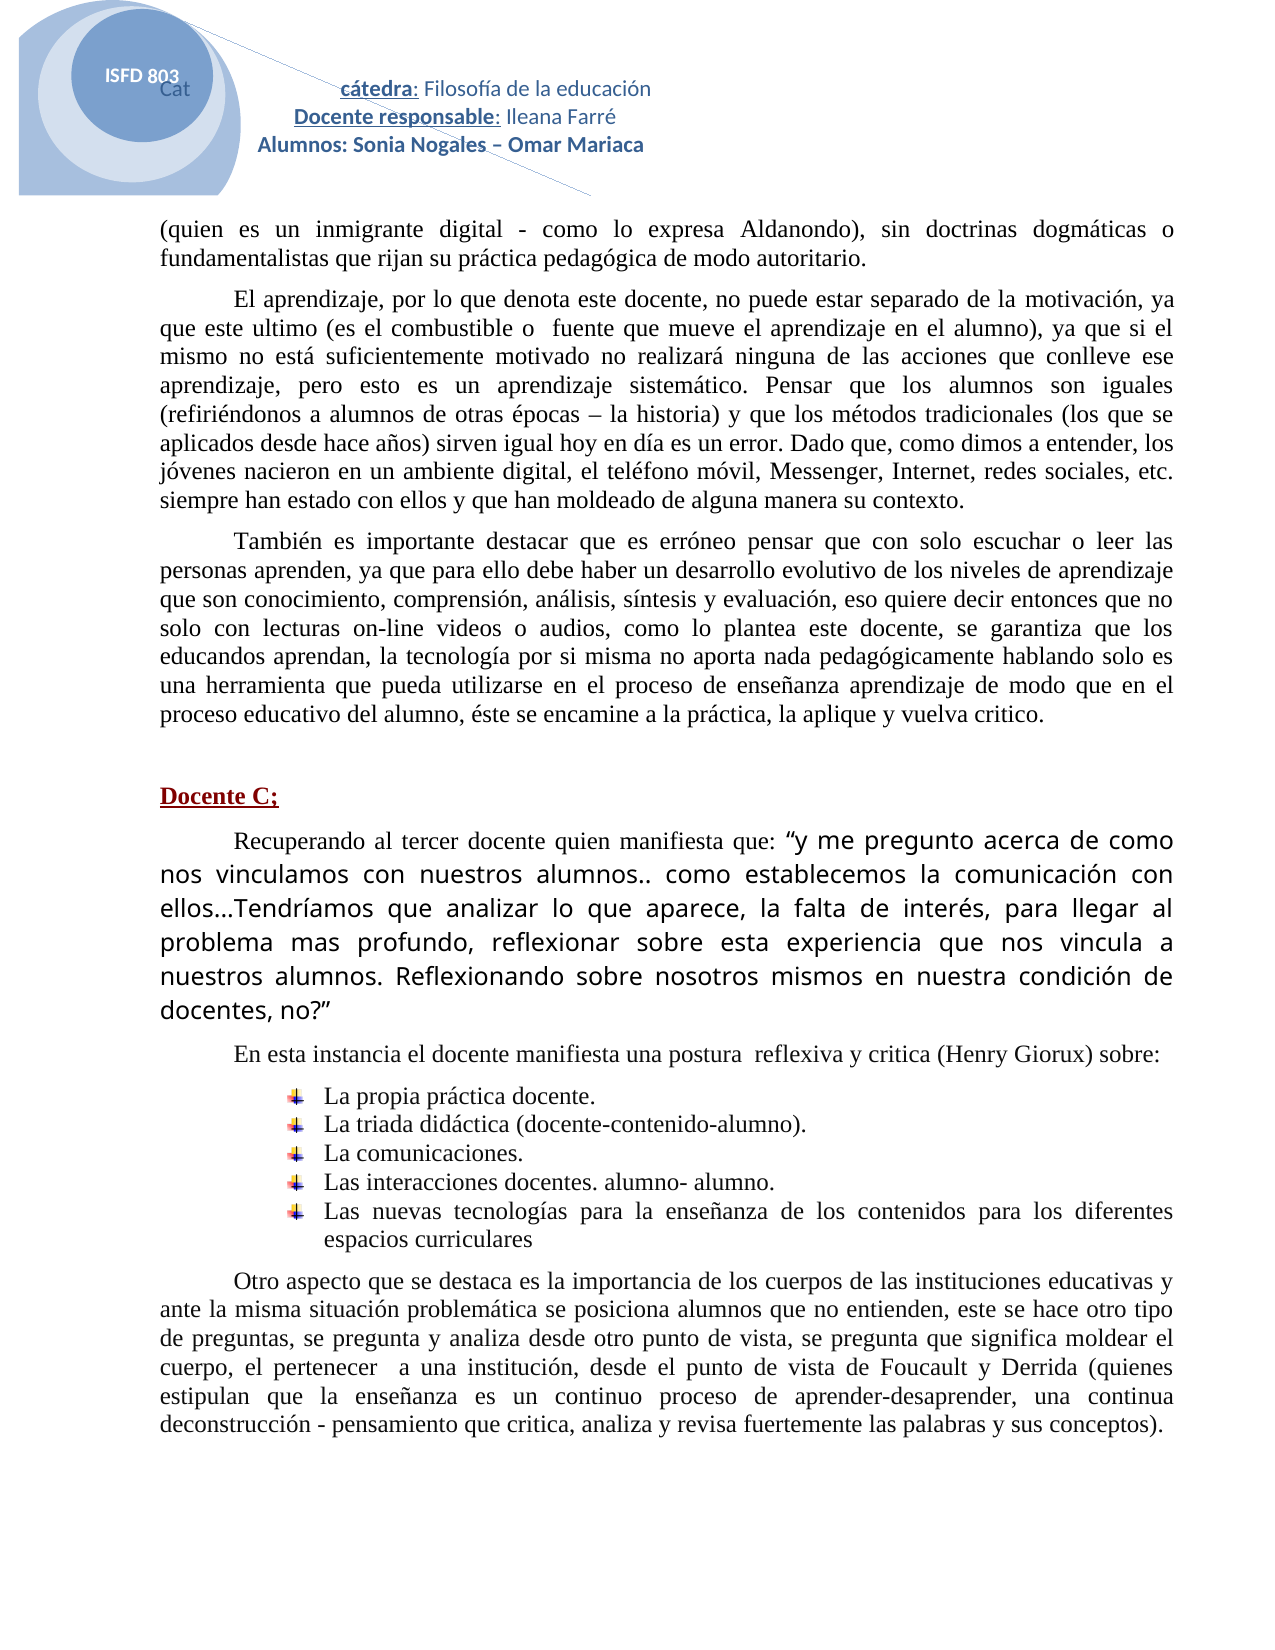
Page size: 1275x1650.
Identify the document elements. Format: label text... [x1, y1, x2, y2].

text Docente C; [159, 781, 1174, 810]
text En esta instancia el docente manifiesta una postura reflexiva y critica (Henry Giorux) sobre: [159, 1039, 1174, 1068]
picture [287, 1087, 304, 1105]
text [159, 214, 1174, 271]
list La propia práctica docente. [286, 1081, 1174, 1109]
picture [287, 1145, 304, 1162]
text Recuperando al tercer docente quien manifiesta que: “y me pregunto acerca de como nos vinculamos con nuestros alumnos.. como establecemos la comunicación con ellos...Tendríamos que analizar lo que aparece, la falta de interés, para llegar al problema mas profundo, reflexionar sobre esta experiencia que nos vincula a nuestros alumnos. Reflexionando sobre nosotros mismos en nuestra condición de docentes, no?” [159, 823, 1174, 1027]
picture [287, 1202, 304, 1220]
picture [287, 1173, 304, 1191]
list Las interacciones docentes. alumno- alumno. [286, 1167, 1174, 1196]
text Otro aspecto que se destaca es la importancia de los cuerpos de las instituciones educativas y ante la misma situación problemática se posiciona alumnos que no entienden, este se hace otro tipo de preguntas, se pregunta y analiza desde otro punto de vista, se pregunta que significa moldear el cuerpo, el pertenecer a una institución, desde el punto de vista de Foucault y Derrida (quienes estipulan que la enseñanza es un continuo proceso de aprender-desaprender, una continua deconstrucción - pensamiento que critica, analiza y revisa fuertemente las palabras y sus conceptos). [159, 1266, 1174, 1438]
text También es importante destacar que es erróneo pensar que con solo escuchar o leer las personas aprenden, ya que para ello debe haber un desarrollo evolutivo de los niveles de aprendizaje que son conocimiento, comprensión, análisis, síntesis y evaluación, eso quiere decir entonces que no solo con lecturas on-line videos o audios, como lo plantea este docente, se garantiza que los educandos aprendan, la tecnología por si misma no aporta nada pedagógicamente hablando solo es una herramienta que pueda utilizarse en el proceso de enseñanza aprendizaje de modo que en el proceso educativo del alumno, éste se encamine a la práctica, la aplique y vuelva critico. [159, 526, 1174, 728]
list La triada didáctica (docente-contenido-alumno). [286, 1109, 1174, 1138]
list Las nuevas tecnologías para la enseñanza de los contenidos para los diferentes espacios curriculares [286, 1196, 1174, 1253]
text El aprendizaje, por lo que denota este docente, no puede estar separado de la motivación, ya que este ultimo (es el combustible o fuente que mueve el aprendizaje en el alumno), ya que si el mismo no está suficientemente motivado no realizará ninguna de las acciones que conlleve ese aprendizaje, pero esto es un aprendizaje sistemático. Pensar que los alumnos son iguales (refiriéndonos a alumnos de otras épocas – la historia) y que los métodos tradicionales (los que se aplicados desde hace años) sirven igual hoy en día es un error. Dado que, como dimos a entender, los jóvenes nacieron en un ambiente digital, el teléfono móvil, Messenger, Internet, redes sociales, etc. siempre han estado con ellos y que han moldeado de alguna manera su contexto. [159, 284, 1174, 514]
list La comunicaciones. [286, 1138, 1174, 1167]
picture [287, 1116, 304, 1133]
